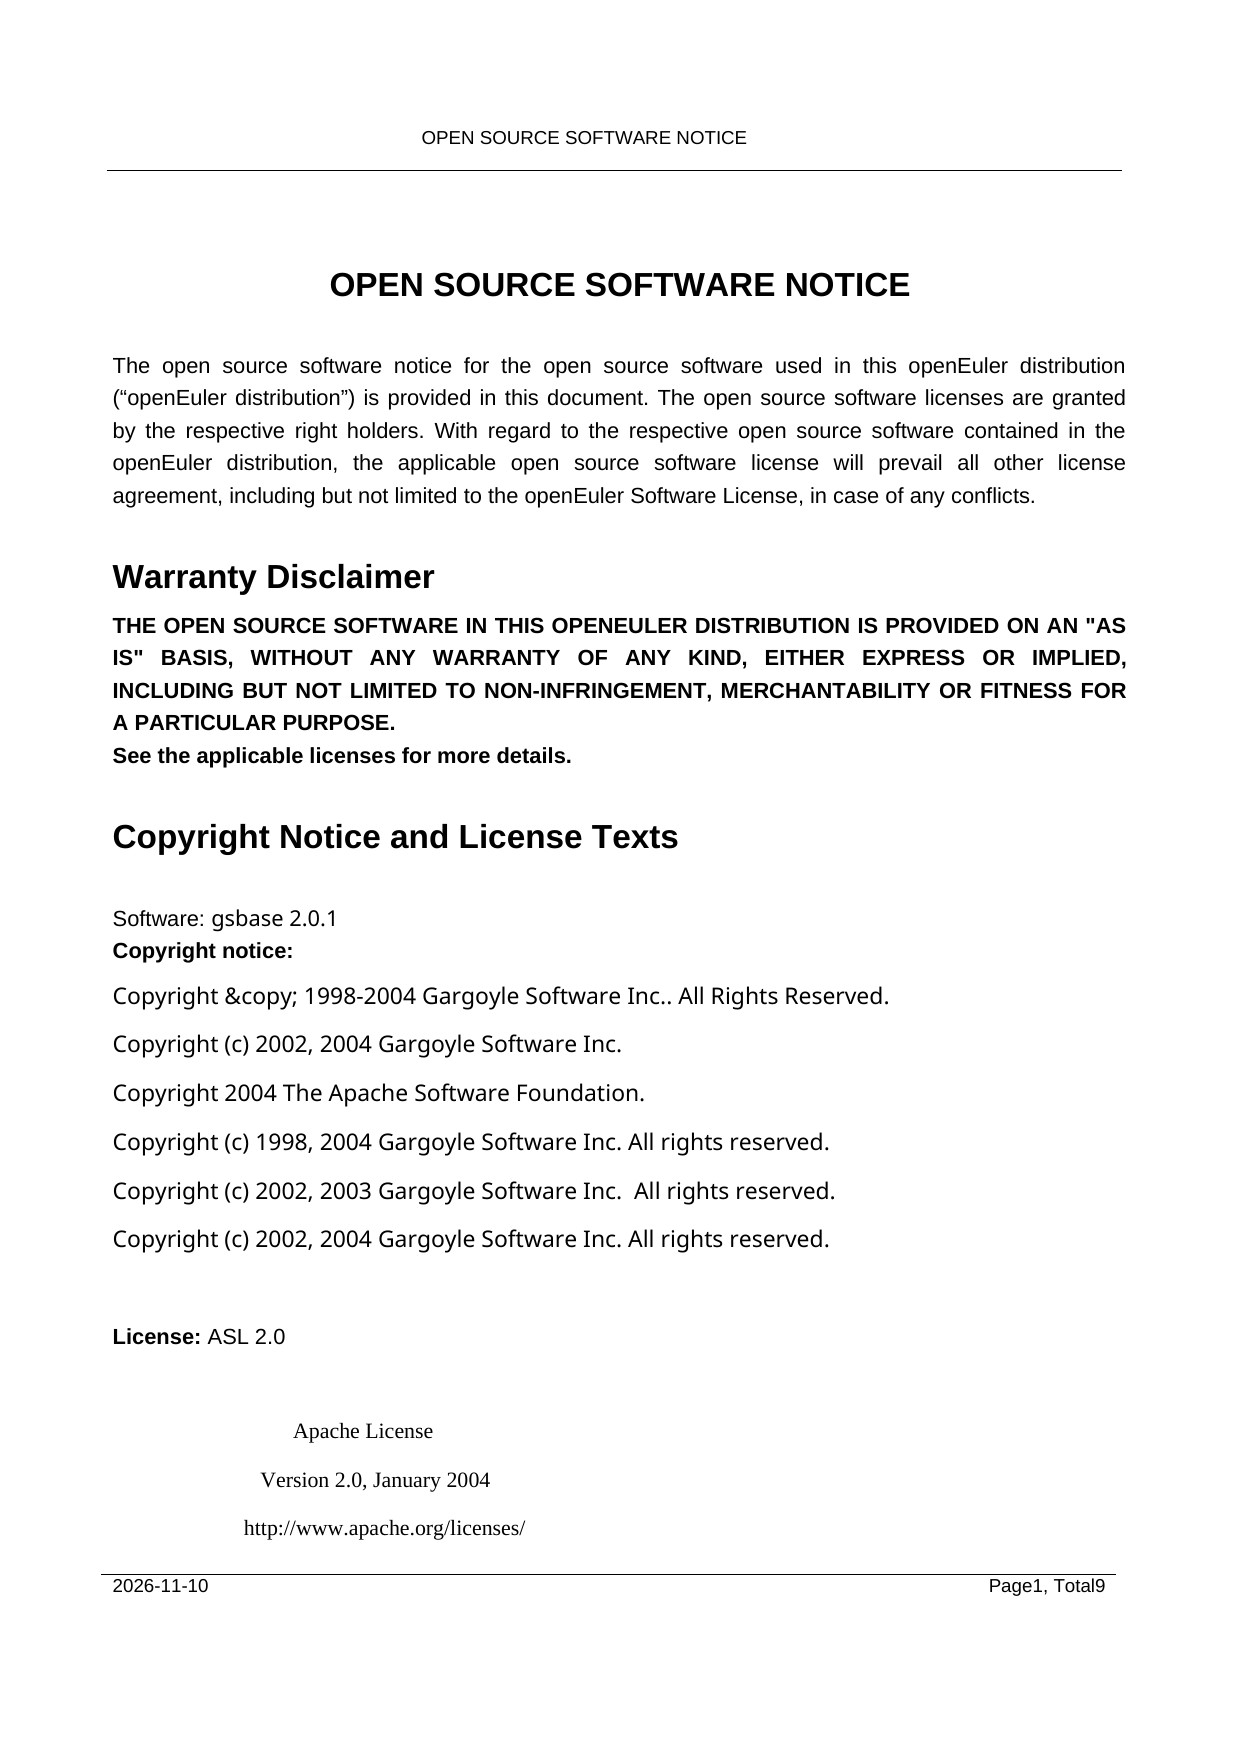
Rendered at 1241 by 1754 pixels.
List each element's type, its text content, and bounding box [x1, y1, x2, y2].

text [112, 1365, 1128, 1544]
text License: ASL 2.0 [112, 1320, 1128, 1353]
text Copyright notice: [112, 934, 1128, 966]
text The open source software notice for the open source software used in this openEuler distribution (“openEuler distribution”) is provided in this document. The open source software licenses are granted by the respective right holders. With regard to the respective open source software contained in the openEuler distribution, the applicable open source software license will prevail all other license agreement, including but not limited to the openEuler Software License, in case of any conflicts. [112, 349, 1128, 511]
text OPEN SOURCE SOFTWARE NOTICE [112, 251, 1128, 316]
text Copyright &copy; 1998-2004 Gargoyle Software Inc.. All Rights Reserved. Copyright (c) 2002, 2004 Gargoyle Software Inc. Copyright 2004 The Apache Software Foundation. Copyright (c) 1998, 2004 Gargoyle Software Inc. All rights reserved. Copyright (c) 2002, 2003 Gargoyle Software Inc. All rights reserved. Copyright (c) 2002, 2004 Gargoyle Software Inc. All rights reserved. [112, 979, 1128, 1304]
text Software: gsbase 2.0.1 [112, 901, 1128, 934]
text Copyright Notice and License Texts [112, 804, 1128, 869]
text Warranty Disclaimer [112, 544, 1128, 609]
text THE OPEN SOURCE SOFTWARE IN THIS OPENEULER DISTRIBUTION IS PROVIDED ON AN "AS IS" BASIS, WITHOUT ANY WARRANTY OF ANY KIND, EITHER EXPRESS OR IMPLIED, INCLUDING BUT NOT LIMITED TO NON-INFRINGEMENT, MERCHANTABILITY OR FITNESS FOR A PARTICULAR PURPOSE. See the applicable licenses for more details. [112, 609, 1128, 771]
